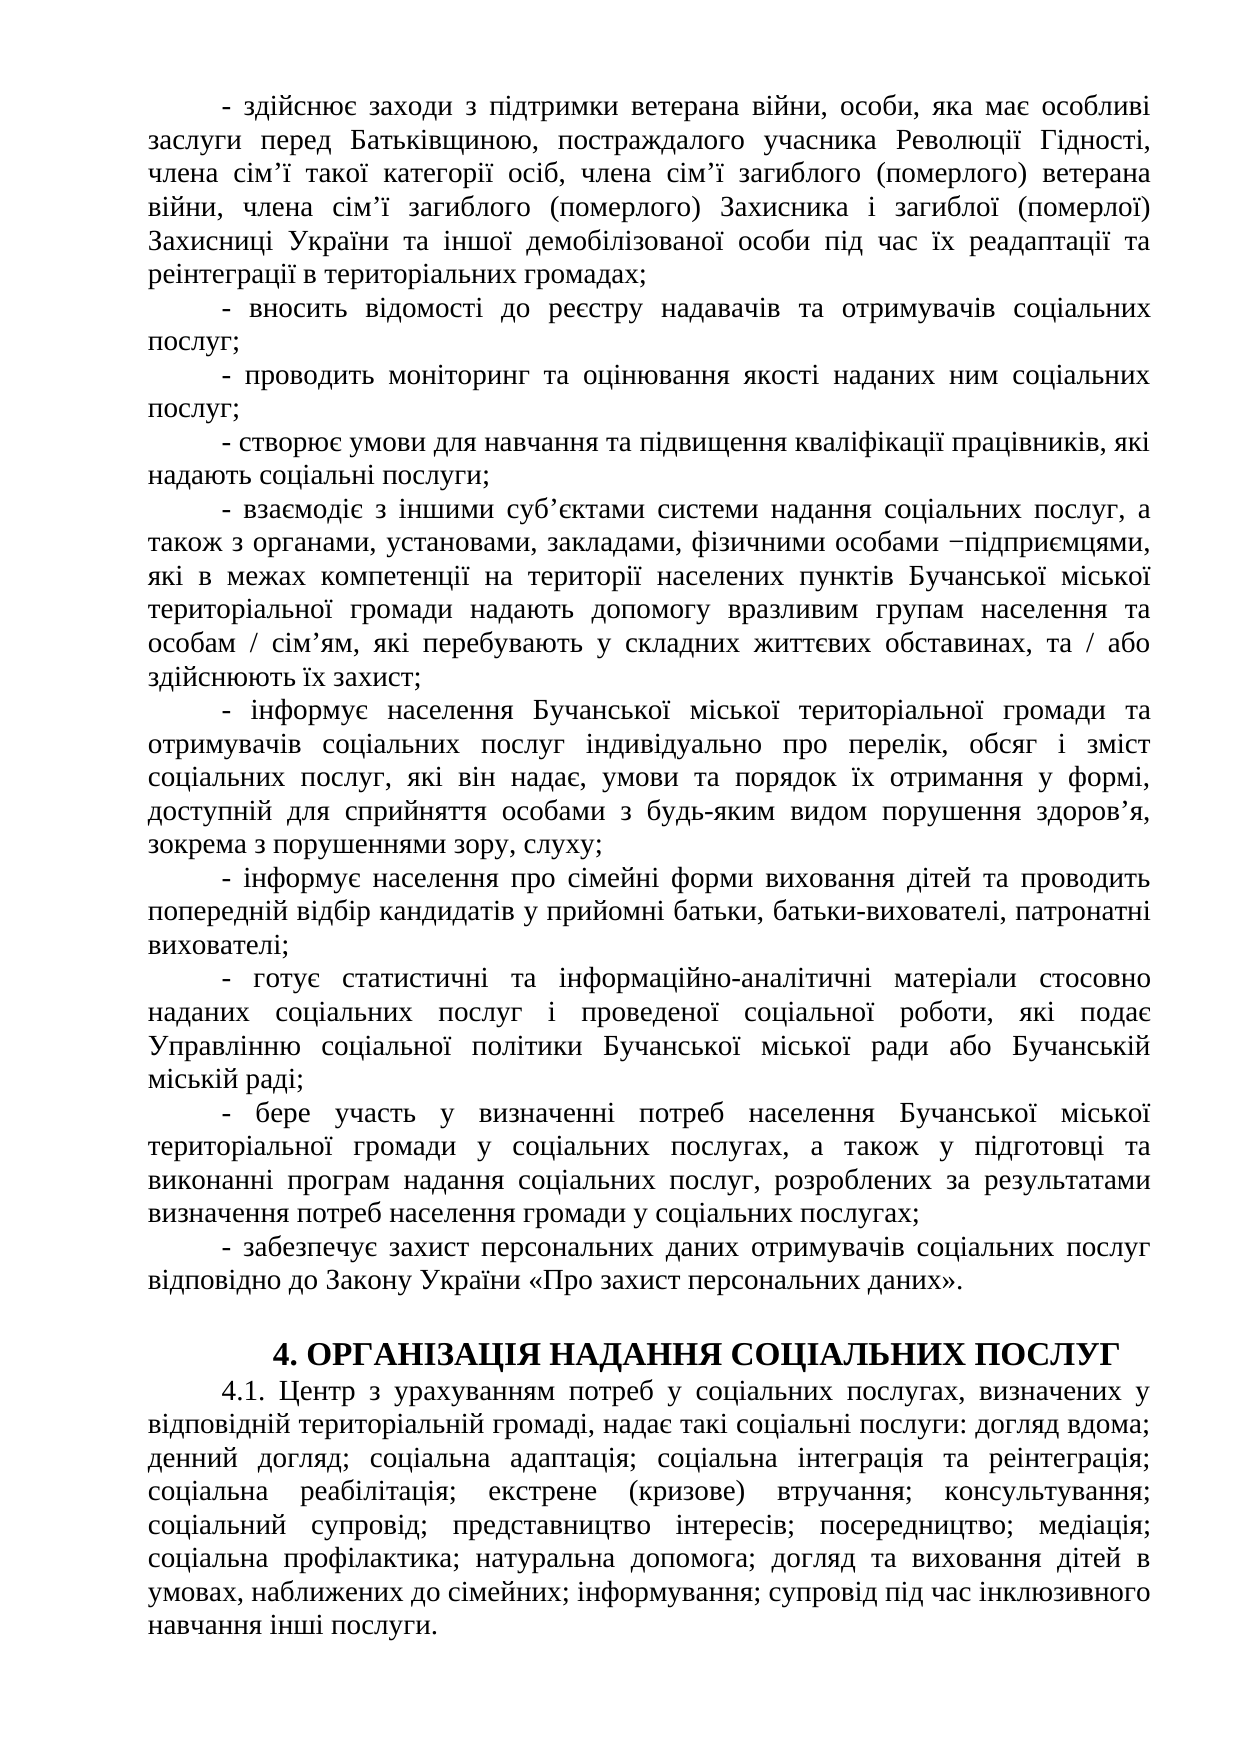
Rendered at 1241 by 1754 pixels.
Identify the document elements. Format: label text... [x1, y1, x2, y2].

list - інформує населення про сімейні форми виховання дітей та проводить попередній відбір кандидатів у прийомні батьки, батьки-вихователі, патронатні вихователі; [148, 860, 1152, 961]
list - інформує населення Бучанської міської територіальної громади та отримувачів соціальних послуг індивідуально про перелік, обсяг і зміст соціальних послуг, які він надає, умови та порядок їх отримання у формі, доступній для сприйняття особами з будь-яким видом порушення здоров’я, зокрема з порушеннями зору, слуху; [148, 692, 1152, 860]
list - готує статистичні та інформаційно-аналітичні матеріали стосовно наданих соціальних послуг і проведеної соціальної роботи, які подає Управлінню соціальної політики Бучанської міської ради або Бучанській міській раді; [148, 961, 1152, 1095]
list - здійснює заходи з підтримки ветерана війни, особи, яка має особливі заслуги перед Батьківщиною, постраждалого учасника Революції Гідності, члена сім’ї такої категорії осіб, члена сім’ї загиблого (померлого) ветерана війни, члена сім’ї загиблого (померлого) Захисника і загиблої (померлої) Захисниці України та іншої демобілізованої особи під час їх реадаптації та реінтеграції в територіальних громадах; [148, 88, 1152, 290]
list - створює умови для навчання та підвищення кваліфікації працівників, які надають соціальні послуги; [148, 424, 1152, 491]
list - проводить моніторинг та оцінювання якості наданих ним соціальних послуг; [148, 357, 1152, 424]
list - взаємодіє з іншими суб’єктами системи надання соціальних послуг, а також з органами, установами, закладами, фізичними особами −підприємцями, які в межах компетенції на території населених пунктів Бучанської міської територіальної громади надають допомогу вразливим групам населення та особам / сім’ям, які перебувають у складних життєвих обставинах, та / або здійснюють їх захист; [148, 491, 1152, 692]
text 4.1. Центр з урахуванням потреб у соціальних послугах, визначених у відповідній територіальній громаді, надає такі соціальні послуги: догляд вдома; денний догляд; соціальна адаптація; соціальна інтеграція та реінтеграція; соціальна реабілітація; екстрене (кризове) втручання; консультування; соціальний супровід; представництво інтересів; посередництво; медіація; соціальна профілактика; натуральна допомога; догляд та виховання дітей в умовах, наближених до сімейних; інформування; супровід під час інклюзивного навчання інші послуги. [148, 1373, 1152, 1641]
list - вносить відомості до реєстру надавачів та отримувачів соціальних послуг; [148, 290, 1152, 357]
list - забезпечує захист персональних даних отримувачів соціальних послуг відповідно до Закону України «Про захист персональних даних». [148, 1229, 1152, 1296]
list - бере участь у визначенні потреб населення Бучанської міської територіальної громади у соціальних послугах, а також у підготовці та виконанні програм надання соціальних послуг, розроблених за результатами визначення потреб населення громади у соціальних послугах; [148, 1095, 1152, 1229]
list 4. ОРГАНІЗАЦІЯ НАДАННЯ СОЦІАЛЬНИХ ПОСЛУГ [199, 1334, 1152, 1373]
